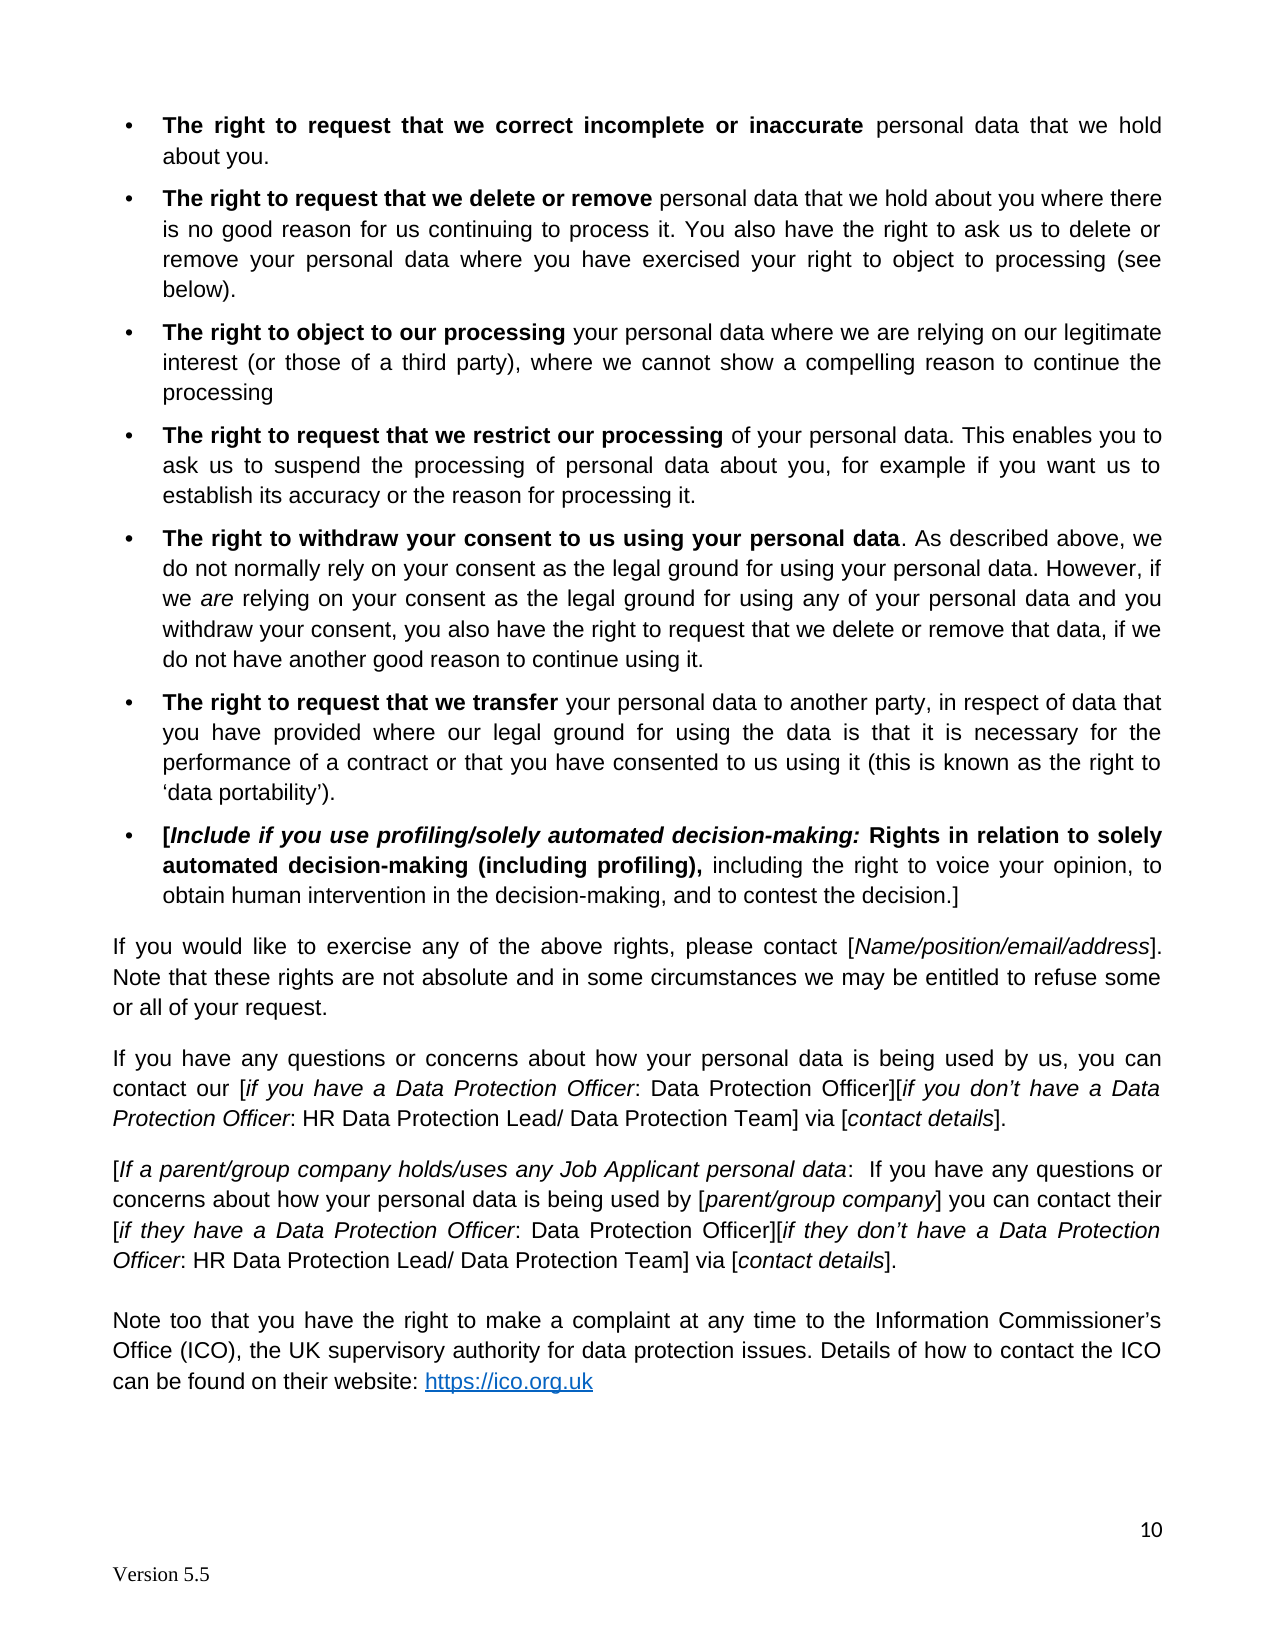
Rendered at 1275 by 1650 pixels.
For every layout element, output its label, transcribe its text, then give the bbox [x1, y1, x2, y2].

list The right to request that we transfer your personal data to another party, in respect of data that you have provided where our legal ground for using the data is that it is necessary for the performance of a contract or that you have consented to us using it (this is known as the right to ‘data portability’). [125, 688, 1162, 806]
list [Include if you use profiling/solely automated decision-making: Rights in relation to solely automated decision-making (including profiling), including the right to voice your opinion, to obtain human intervention in the decision-making, and to contest the decision.] [125, 822, 1162, 909]
text If you have any questions or concerns about how your personal data is being used by us, you can contact our [if you have a Data Protection Officer: Data Protection Officer][if you don’t have a Data Protection Officer: HR Data Protection Lead/ Data Protection Team] via [contact details]. [112, 1045, 1162, 1132]
text If you would like to exercise any of the above rights, please contact [Name/position/email/address]. Note that these rights are not absolute and in some circumstances we may be entitled to refuse some or all of your request. [112, 933, 1162, 1020]
list The right to withdraw your consent to us using your personal data. As described above, we do not normally rely on your consent as the legal ground for using your personal data. However, if we are relying on your consent as the legal ground for using any of your personal data and you withdraw your consent, you also have the right to request that we delete or remove that data, if we do not have another good reason to continue using it. [125, 525, 1162, 672]
list The right to object to our processing your personal data where we are relying on our legitimate interest (or those of a third party), where we cannot show a compelling reason to continue the processing [125, 319, 1162, 406]
list The right to request that we delete or remove personal data that we hold about you where there is no good reason for us continuing to process it. You also have the right to ask us to delete or remove your personal data where you have exercised your right to object to processing (see below). [125, 185, 1162, 302]
list The right to request that we correct incomplete or inaccurate personal data that we hold about you. [125, 112, 1162, 169]
text Note too that you have the right to make a complaint at any time to the Information Commissioner’s Office (ICO), the UK supervisory authority for data protection issues. Details of how to contact the ICO can be found on their website: https://ico.org.uk [112, 1307, 1162, 1394]
list The right to request that we restrict our processing of your personal data. This enables you to ask us to suspend the processing of personal data about you, for example if you want us to establish its accuracy or the reason for processing it. [125, 422, 1162, 509]
text [If a parent/group company holds/uses any Job Applicant personal data: If you have any questions or concerns about how your personal data is being used by [parent/group company] you can contact their [if they have a Data Protection Officer: Data Protection Officer][if they don’t have a Data Protection Officer: HR Data Protection Lead/ Data Protection Team] via [contact details]. [112, 1156, 1162, 1273]
